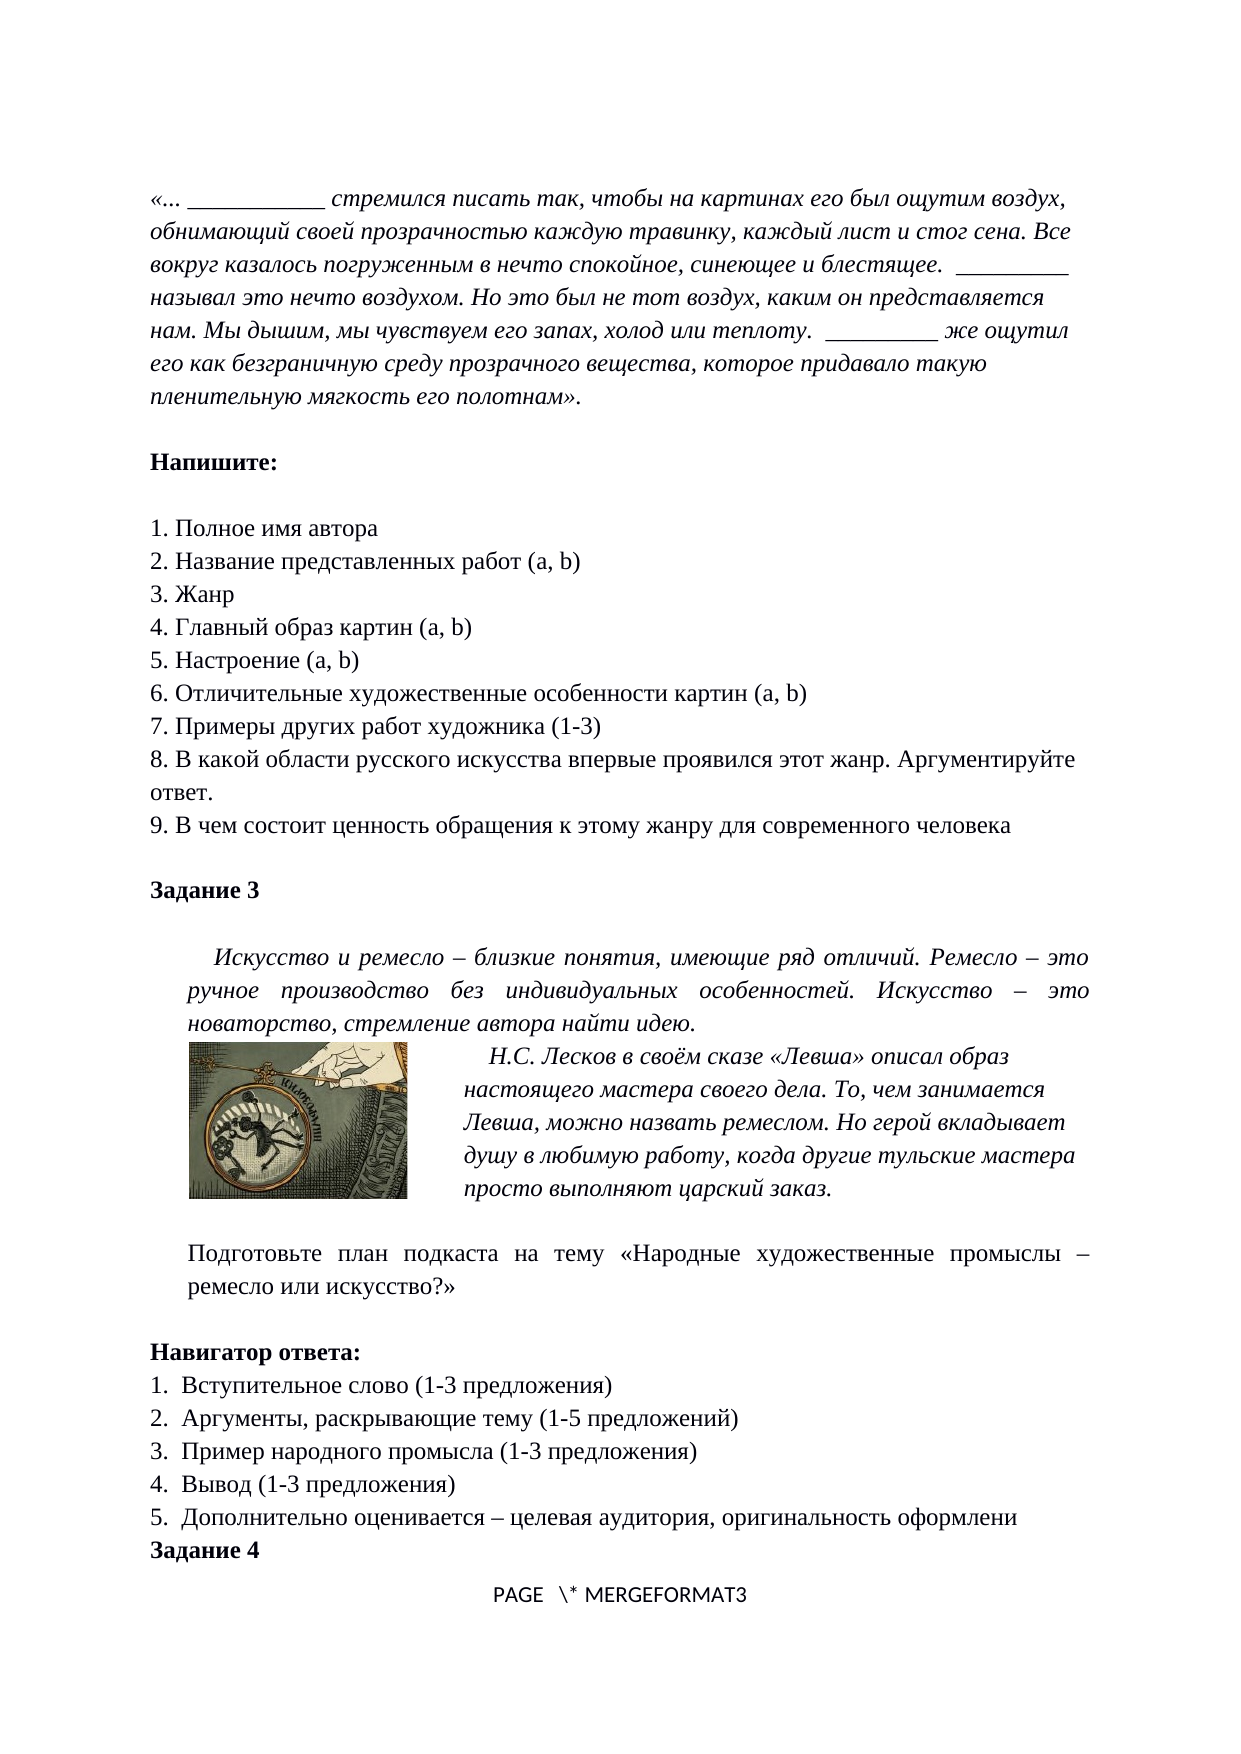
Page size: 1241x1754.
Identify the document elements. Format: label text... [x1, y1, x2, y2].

picture [189, 1042, 408, 1199]
text 5. Настроение (a, b) [150, 645, 1090, 674]
text 3. Жанр [150, 579, 1090, 608]
text 9. В чем состоит ценность обращения к этому жанру для современного человека [150, 810, 1090, 839]
text «... ___________ стремился писать так, чтобы на картинах его был ощутим воздух, обнимающий своей прозрачностью каждую травинку, каждый лист и стог сена. Все вокруг казалось погруженным в нечто спокойное, синеющее и блестящее. _________ называл это нечто воздухом. Но это был не тот воздух, каким он представляется нам. Мы дышим, мы чувствуем его запах, холод или теплоту. _________ же ощутил его как безграничную среду прозрачного вещества, которое придавало такую пленительную мягкость его полотнам». [150, 183, 1090, 410]
text 6. Отличительные художественные особенности картин (a, b) [150, 678, 1090, 707]
text 7. Примеры других работ художника (1-3) [150, 711, 1090, 740]
text 2. Аргументы, раскрывающие тему (1-5 предложений) [150, 1403, 1090, 1432]
text 4. Вывод (1-3 предложения) [150, 1469, 1090, 1498]
text 4. Главный образ картин (a, b) [150, 612, 1090, 641]
text 1. Полное имя автора [150, 513, 1090, 542]
text 1. Вступительное слово (1-3 предложения) [150, 1370, 1090, 1399]
text 5. Дополнительно оценивается – целевая аудитория, оригинальность оформлени [150, 1502, 1090, 1531]
text Н.С. Лесков в своём сказе «Левша» описал образ настоящего мастера своего дела. То, чем занимается Левша, можно назвать ремеслом. Но герой вкладывает душу в любимую работу, когда другие тульские мастера просто выполняют царский заказ. [187, 1041, 1090, 1202]
text Напишите: [150, 447, 1090, 476]
text Искусство и ремесло – близкие понятия, имеющие ряд отличий. Ремесло – это ручное производство без индивидуальных особенностей. Искусство – это новаторство, стремление автора найти идею. [187, 942, 1090, 1036]
text Задание 3 [150, 876, 1090, 904]
text 8. В какой области русского искусства впервые проявился этот жанр. Аргументируйте ответ. [150, 744, 1090, 806]
text Навигатор ответа: [150, 1337, 1090, 1366]
text Задание 4 [150, 1535, 1090, 1564]
text Подготовьте план подкаста на тему «Народные художественные промыслы – ремесло или искусство?» [187, 1238, 1090, 1300]
text 2. Название представленных работ (a, b) [150, 546, 1090, 575]
text 3. Пример народного промысла (1-3 предложения) [150, 1436, 1090, 1465]
